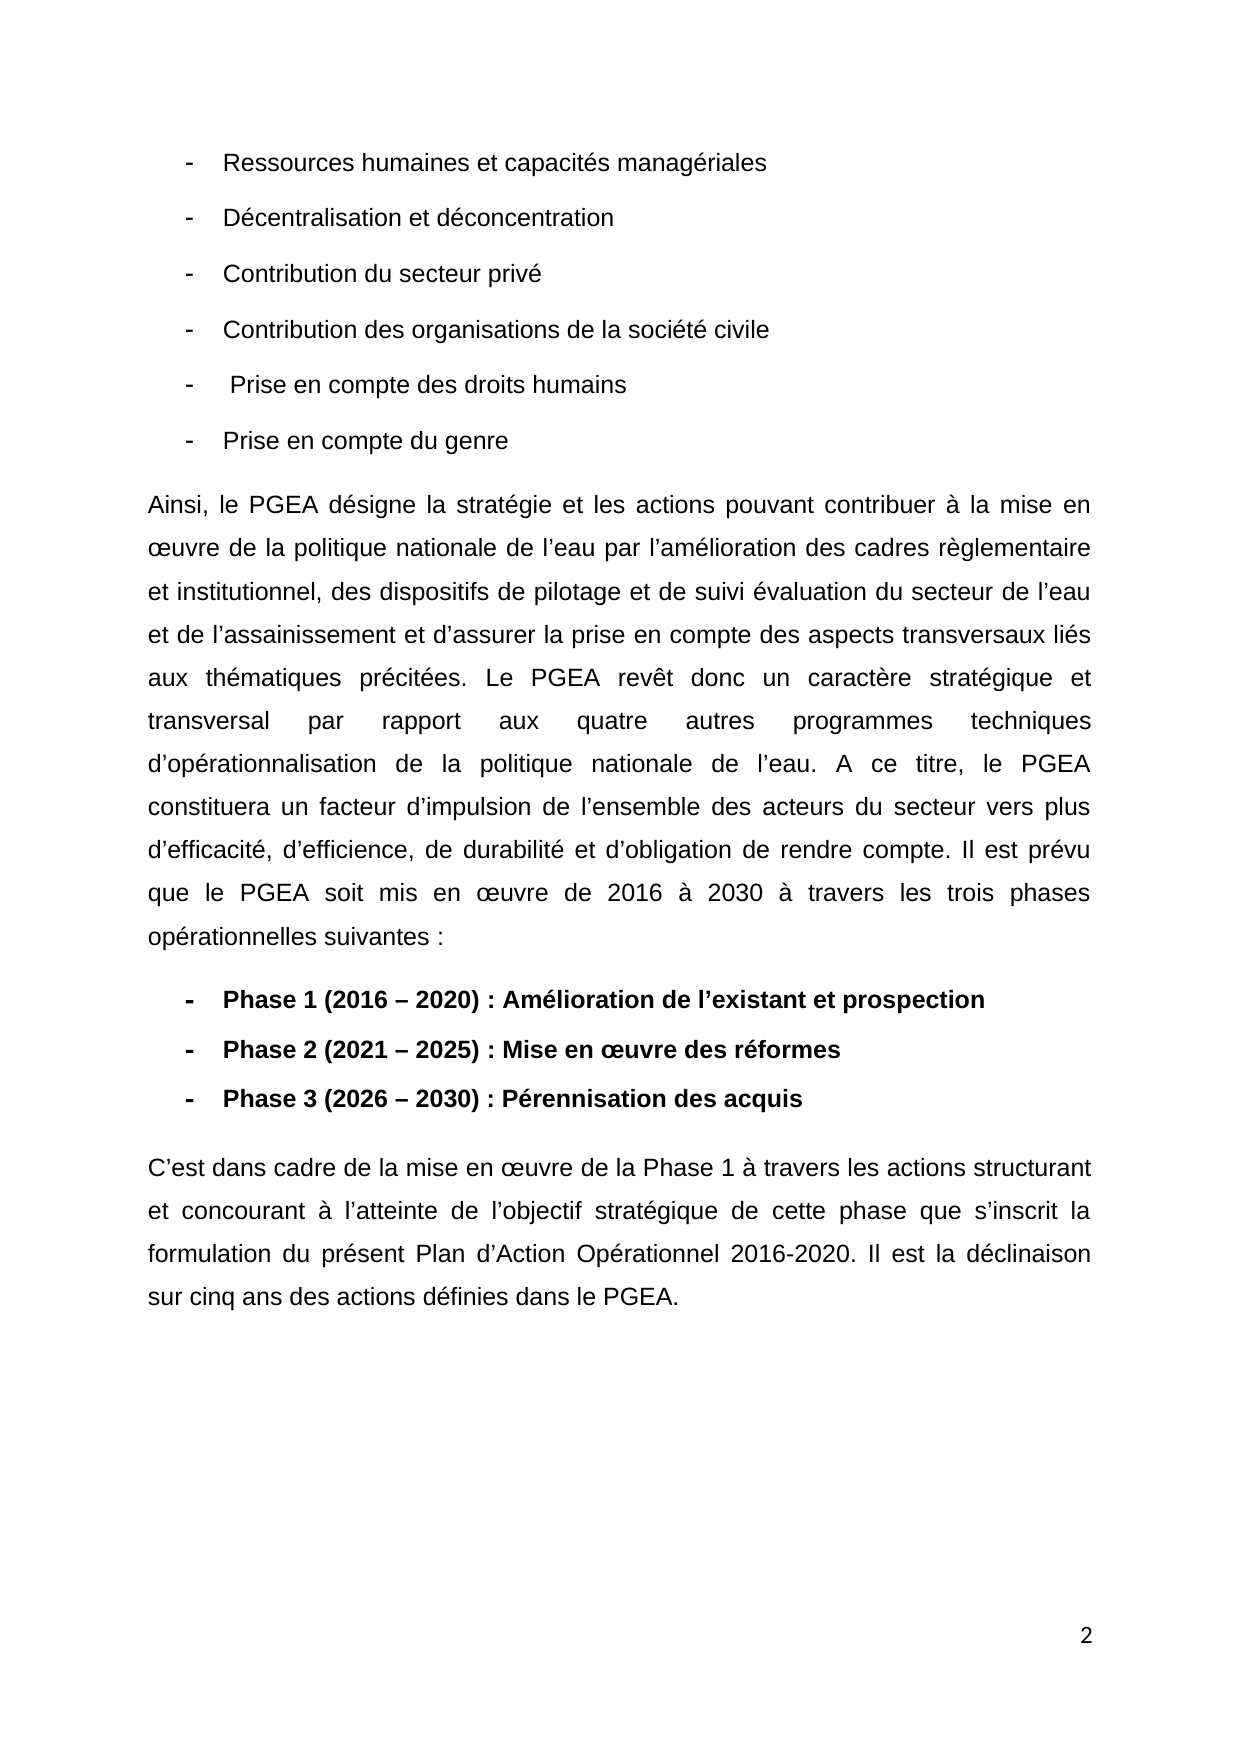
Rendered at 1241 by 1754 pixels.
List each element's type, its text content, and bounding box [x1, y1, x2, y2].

list Contribution des organisations de la société civile [185, 315, 1093, 344]
list Phase 1 (2016 – 2020) : Amélioration de l’existant et prospection [185, 986, 1093, 1014]
list Phase 2 (2021 – 2025) : Mise en œuvre des réformes [185, 1035, 1093, 1064]
list Ressources humaines et capacités managériales [185, 148, 1093, 176]
text Ainsi, le PGEA désigne la stratégie et les actions pouvant contribuer à la mise en œuvre de la politique nationale de l’eau par l’amélioration des cadres règlementaire et institutionnel, des dispositifs de pilotage et de suivi évaluation du secteur de l’eau et de l’assainissement et d’assurer la prise en compte des aspects transversaux liés aux thématiques précitées. Le PGEA revêt donc un caractère stratégique et transversal par rapport aux quatre autres programmes techniques d’opérationnalisation de la politique nationale de l’eau. A ce titre, le PGEA constituera un facteur d’impulsion de l’ensemble des acteurs du secteur vers plus d’efficacité, d’efficience, de durabilité et d’obligation de rendre compte. Il est prévu que le PGEA soit mis en œuvre de 2016 à 2030 à travers les trois phases opérationnelles suivantes : [148, 490, 1093, 950]
list Contribution du secteur privé [185, 259, 1093, 288]
list Prise en compte du genre [185, 426, 1093, 455]
list Prise en compte des droits humains [185, 371, 1093, 399]
text C’est dans cadre de la mise en œuvre de la Phase 1 à travers les actions structurant et concourant à l’atteinte de l’objectif stratégique de cette phase que s’inscrit la formulation du présent Plan d’Action Opérationnel 2016-2020. Il est la déclinaison sur cinq ans des actions définies dans le PGEA. [148, 1153, 1093, 1311]
list Décentralisation et déconcentration [185, 203, 1093, 232]
list Phase 3 (2026 – 2030) : Pérennisation des acquis [185, 1084, 1093, 1113]
